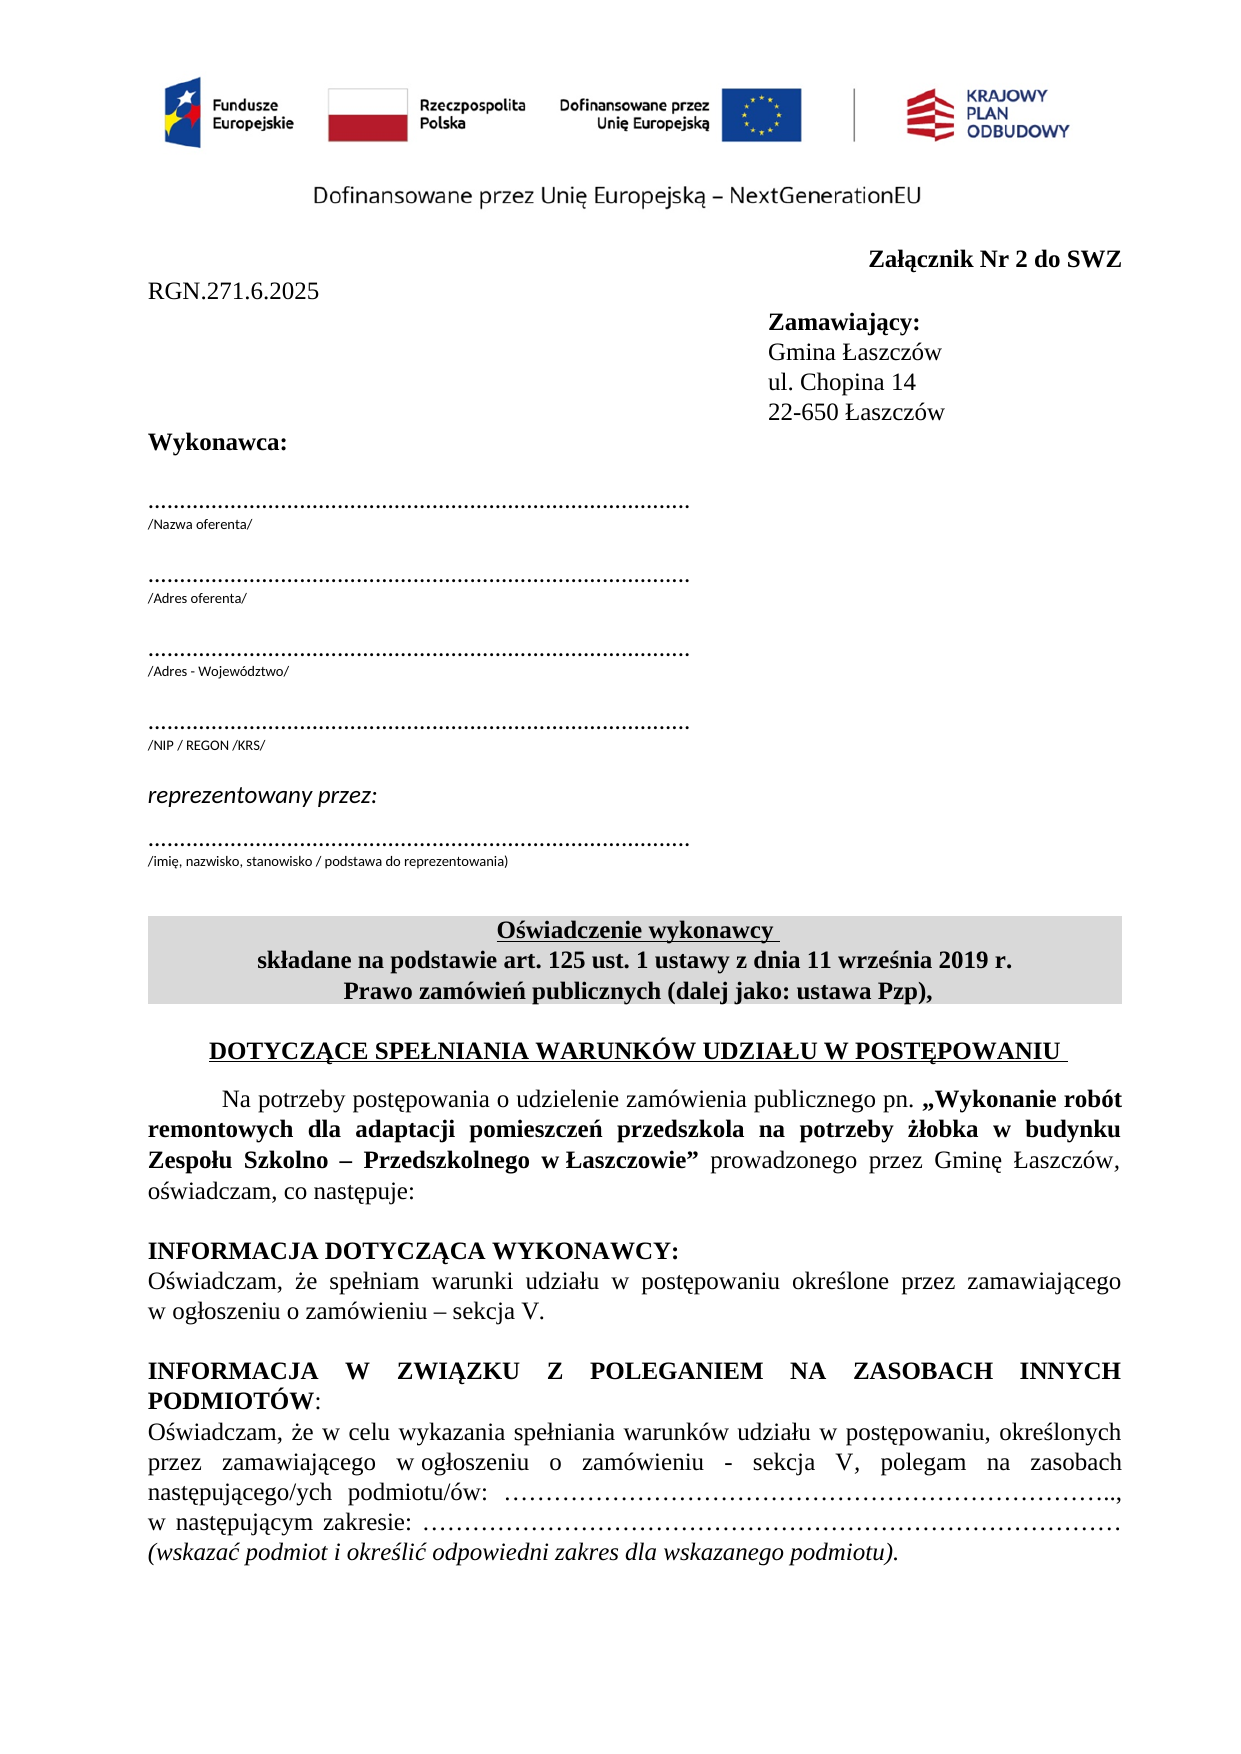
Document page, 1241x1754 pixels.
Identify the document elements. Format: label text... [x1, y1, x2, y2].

text składane na podstawie art. 125 ust. 1 ustawy z dnia 11 września 2019 r. [148, 946, 1122, 974]
text /Nazwa oferenta/ [148, 515, 1122, 546]
text ...................................................................................... [148, 632, 1122, 662]
text /NIP / REGON /KRS/ [148, 736, 1122, 766]
text ...................................................................................... [148, 822, 1122, 852]
subtitle Załącznik Nr 2 do SWZ [148, 244, 1122, 273]
text 22-650 Łaszczów [768, 397, 1122, 426]
text Wykonawca: [148, 427, 1122, 456]
text Gmina Łaszczów [768, 337, 1122, 366]
text INFORMACJA DOTYCZĄCA WYKONAWCY: [148, 1236, 1122, 1265]
text Oświadczam, że spełniam warunki udziału w postępowaniu określone przez zamawiającego w ogłoszeniu o zamówieniu – sekcja V. [148, 1266, 1122, 1325]
text Prawo zamówień publicznych (dalej jako: ustawa Pzp), [148, 976, 1122, 1004]
text ul. Chopina 14 [768, 367, 1122, 396]
text Oświadczam, że w celu wykazania spełniania warunków udziału w postępowaniu, określonych przez zamawiającego w ogłoszeniu o zamówieniu - sekcja V, polegam na zasobach następującego/ych podmiotu/ów: ……………………………………………………………….., w następującym zakresie: ………………………………………………………………………… (wskazać podmiot i określić odpowiedni zakres dla wskazanego podmiotu). [148, 1417, 1122, 1566]
text ...................................................................................... [148, 485, 1122, 515]
text Zamawiający: [694, 307, 1122, 336]
text ...................................................................................... [148, 705, 1122, 736]
picture [147, 59, 1087, 226]
text /Adres - Województwo/ [148, 662, 1122, 693]
text ...................................................................................... [148, 558, 1122, 589]
text RGN.271.6.2025 [148, 276, 1122, 304]
text Oświadczenie wykonawcy [148, 916, 1122, 944]
text /Adres oferenta/ [148, 589, 1122, 619]
text DOTYCZĄCE SPEŁNIANIA WARUNKÓW UDZIAŁU W POSTĘPOWANIU [148, 1036, 1122, 1065]
text /imię, nazwisko, stanowisko / podstawa do reprezentowania) [148, 852, 1122, 883]
text INFORMACJA W ZWIĄZKU Z POLEGANIEM NA ZASOBACH INNYCH PODMIOTÓW: [148, 1356, 1122, 1415]
text Na potrzeby postępowania o udzielenie zamówienia publicznego pn. „Wykonanie robót remontowych dla adaptacji pomieszczeń przedszkola na potrzeby żłobka w budynku Zespołu Szkolno – Przedszkolnego w Łaszczowie” prowadzonego przez Gminę Łaszczów, oświadczam, co następuje: [148, 1084, 1122, 1204]
text reprezentowany przez: [148, 779, 1122, 809]
